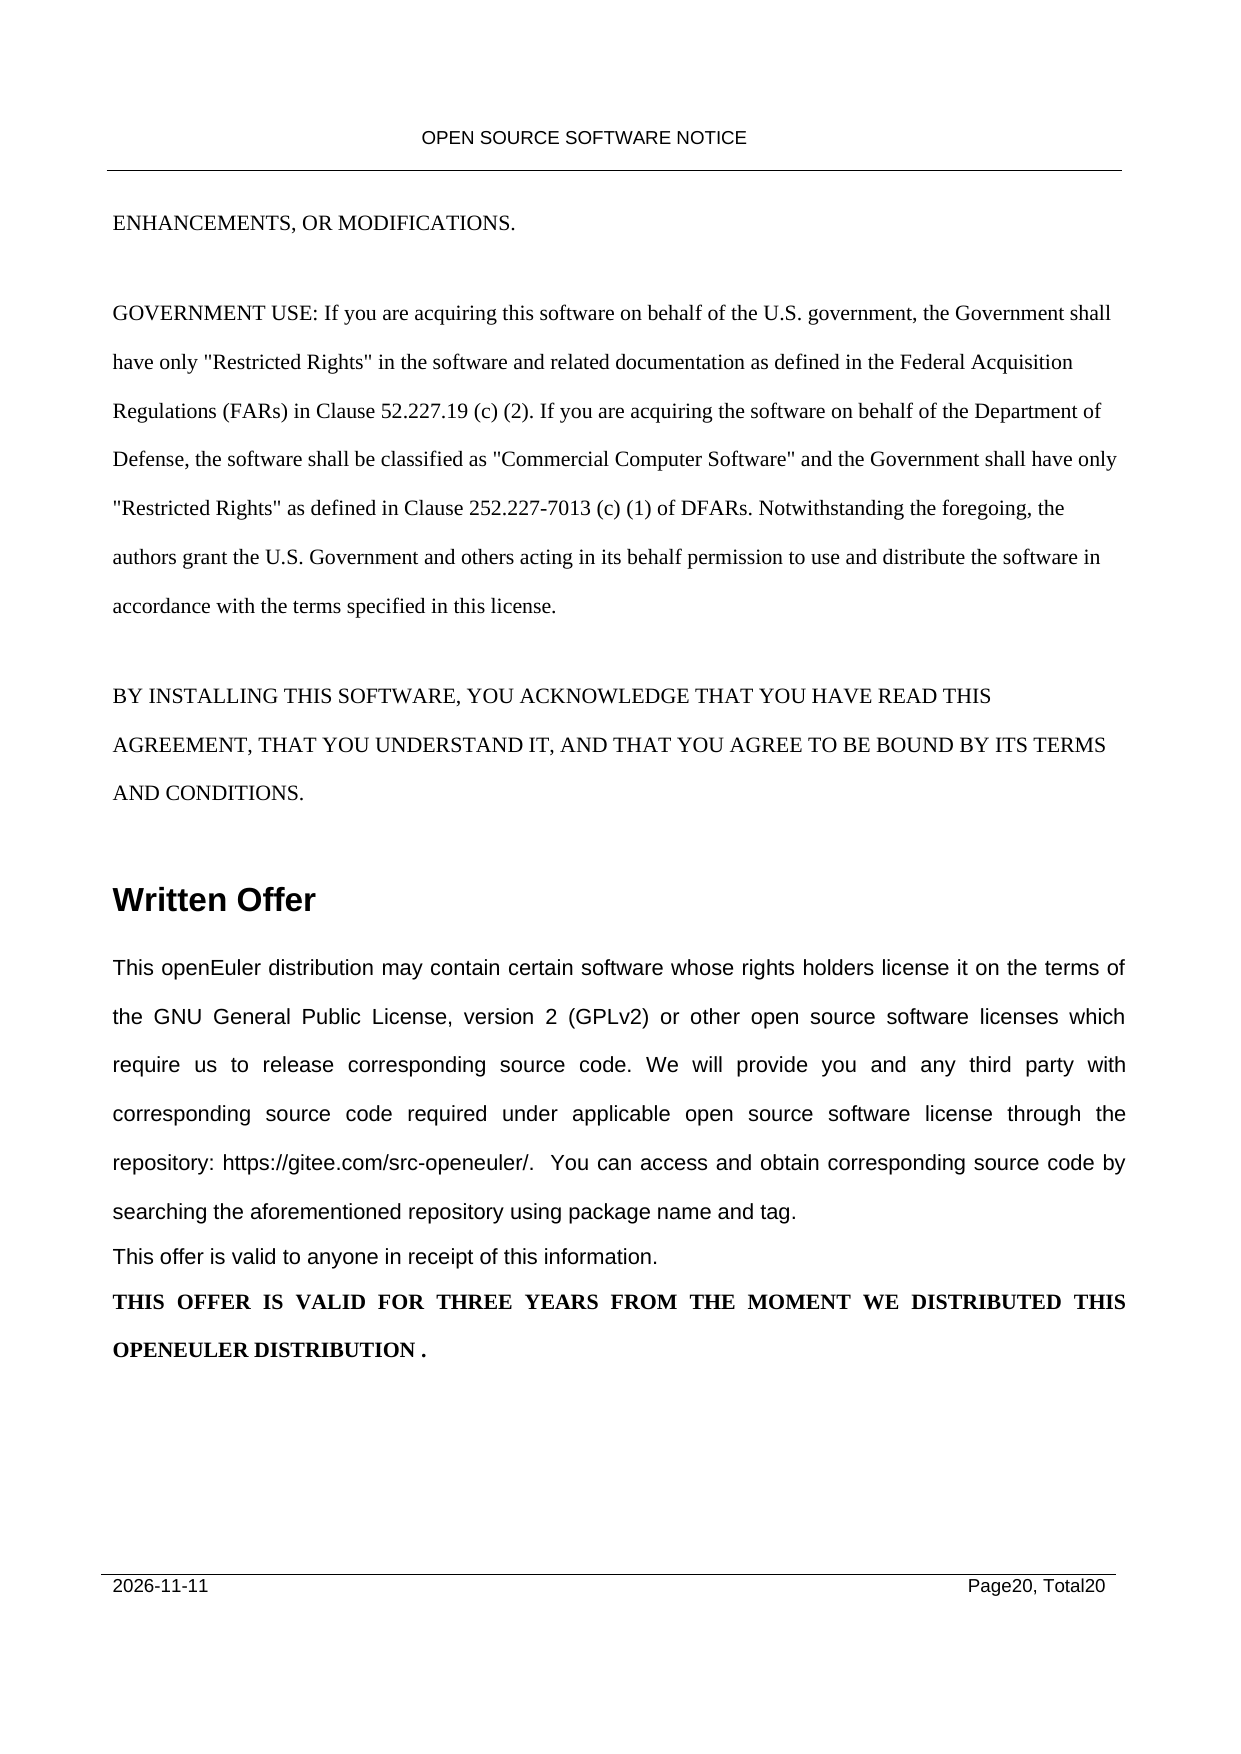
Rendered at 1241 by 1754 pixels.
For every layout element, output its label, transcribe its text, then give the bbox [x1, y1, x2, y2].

text THIS OFFER IS VALID FOR THREE YEARS FROM THE MOMENT WE DISTRIBUTED THIS OPENEULER DISTRIBUTION . [112, 1285, 1128, 1366]
text This offer is valid to anyone in receipt of this information. [112, 1240, 1128, 1272]
text GOVERNMENT USE: If you are acquiring this software on behalf of the U.S. government, the Government shall have only "Restricted Rights" in the software and related documentation as defined in the Federal Acquisition Regulations (FARs) in Clause 52.227.19 (c) (2). If you are acquiring the software on behalf of the Department of Defense, the software shall be classified as "Commercial Computer Software" and the Government shall have only "Restricted Rights" as defined in Clause 252.227-7013 (c) (1) of DFARs. Notwithstanding the foregoing, the authors grant the U.S. Government and others acting in its behalf permission to use and distribute the software in accordance with the terms specified in this license. [112, 297, 1128, 622]
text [112, 206, 1128, 239]
text This openEuler distribution may contain certain software whose rights holders license it on the terms of the GNU General Public License, version 2 (GPLv2) or other open source software licenses which require us to release corresponding source code. We will provide you and any third party with corresponding source code required under applicable open source software license through the repository: https://gitee.com/src-openeuler/. You can access and obtain corresponding source code by searching the aforementioned repository using package name and tag. [112, 951, 1128, 1227]
text BY INSTALLING THIS SOFTWARE, YOU ACKNOWLEDGE THAT YOU HAVE READ THIS AGREEMENT, THAT YOU UNDERSTAND IT, AND THAT YOU AGREE TO BE BOUND BY ITS TERMS AND CONDITIONS. [112, 679, 1128, 809]
text Written Offer [112, 867, 1128, 932]
